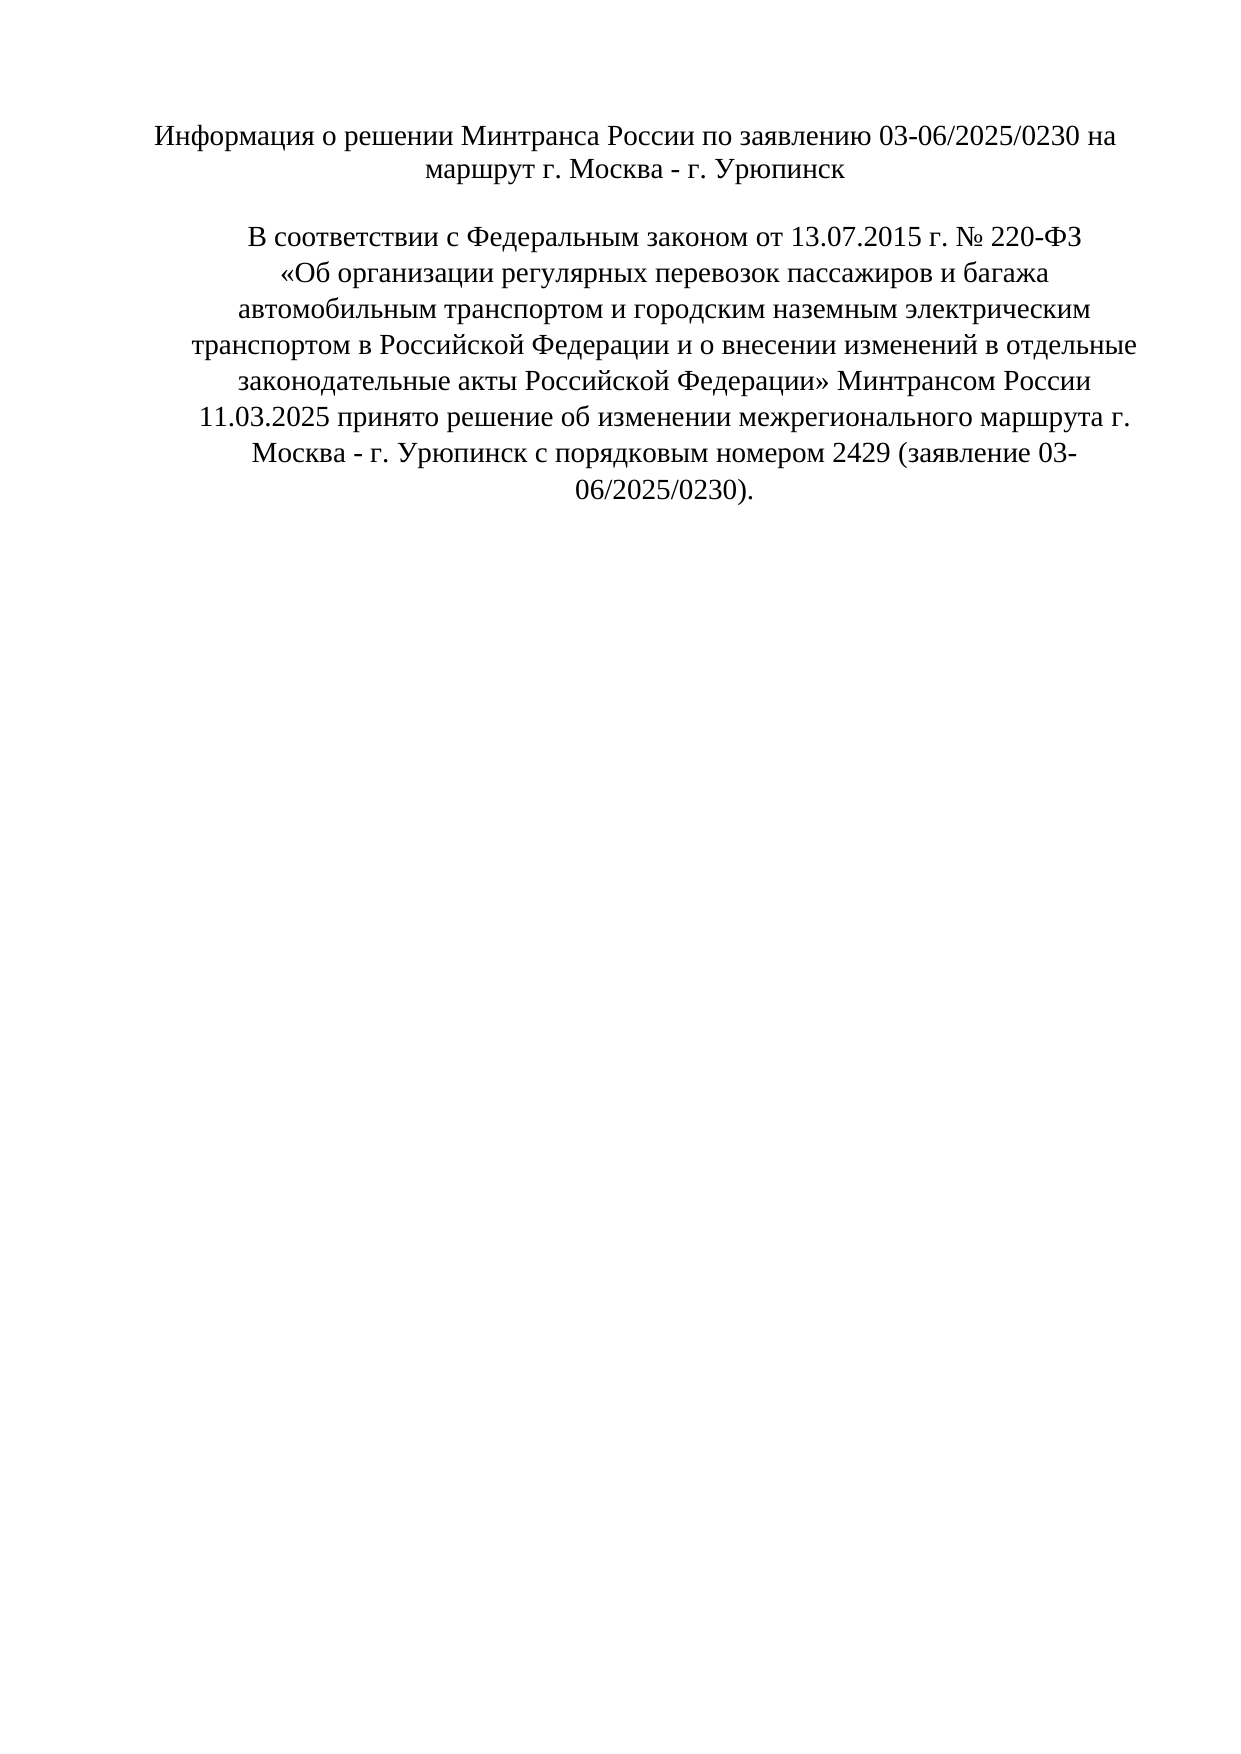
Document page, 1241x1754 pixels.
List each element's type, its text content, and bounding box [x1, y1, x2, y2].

text Информация о решении Минтранса России по заявлению 03-06/2025/0230 на маршрут г. Москва - г. Урюпинск [118, 118, 1152, 185]
text В соответствии с Федеральным законом от 13.07.2015 г. № 220-ФЗ «Об организации регулярных перевозок пассажиров и багажа автомобильным транспортом и городским наземным электрическим транспортом в Российской Федерации и о внесении изменений в отдельные законодательные акты Российской Федерации» Минтрансом России 11.03.2025 принято решение об изменении межрегионального маршрута г. Москва - г. Урюпинск с порядковым номером 2429 (заявление 03-06/2025/0230). [177, 219, 1152, 505]
